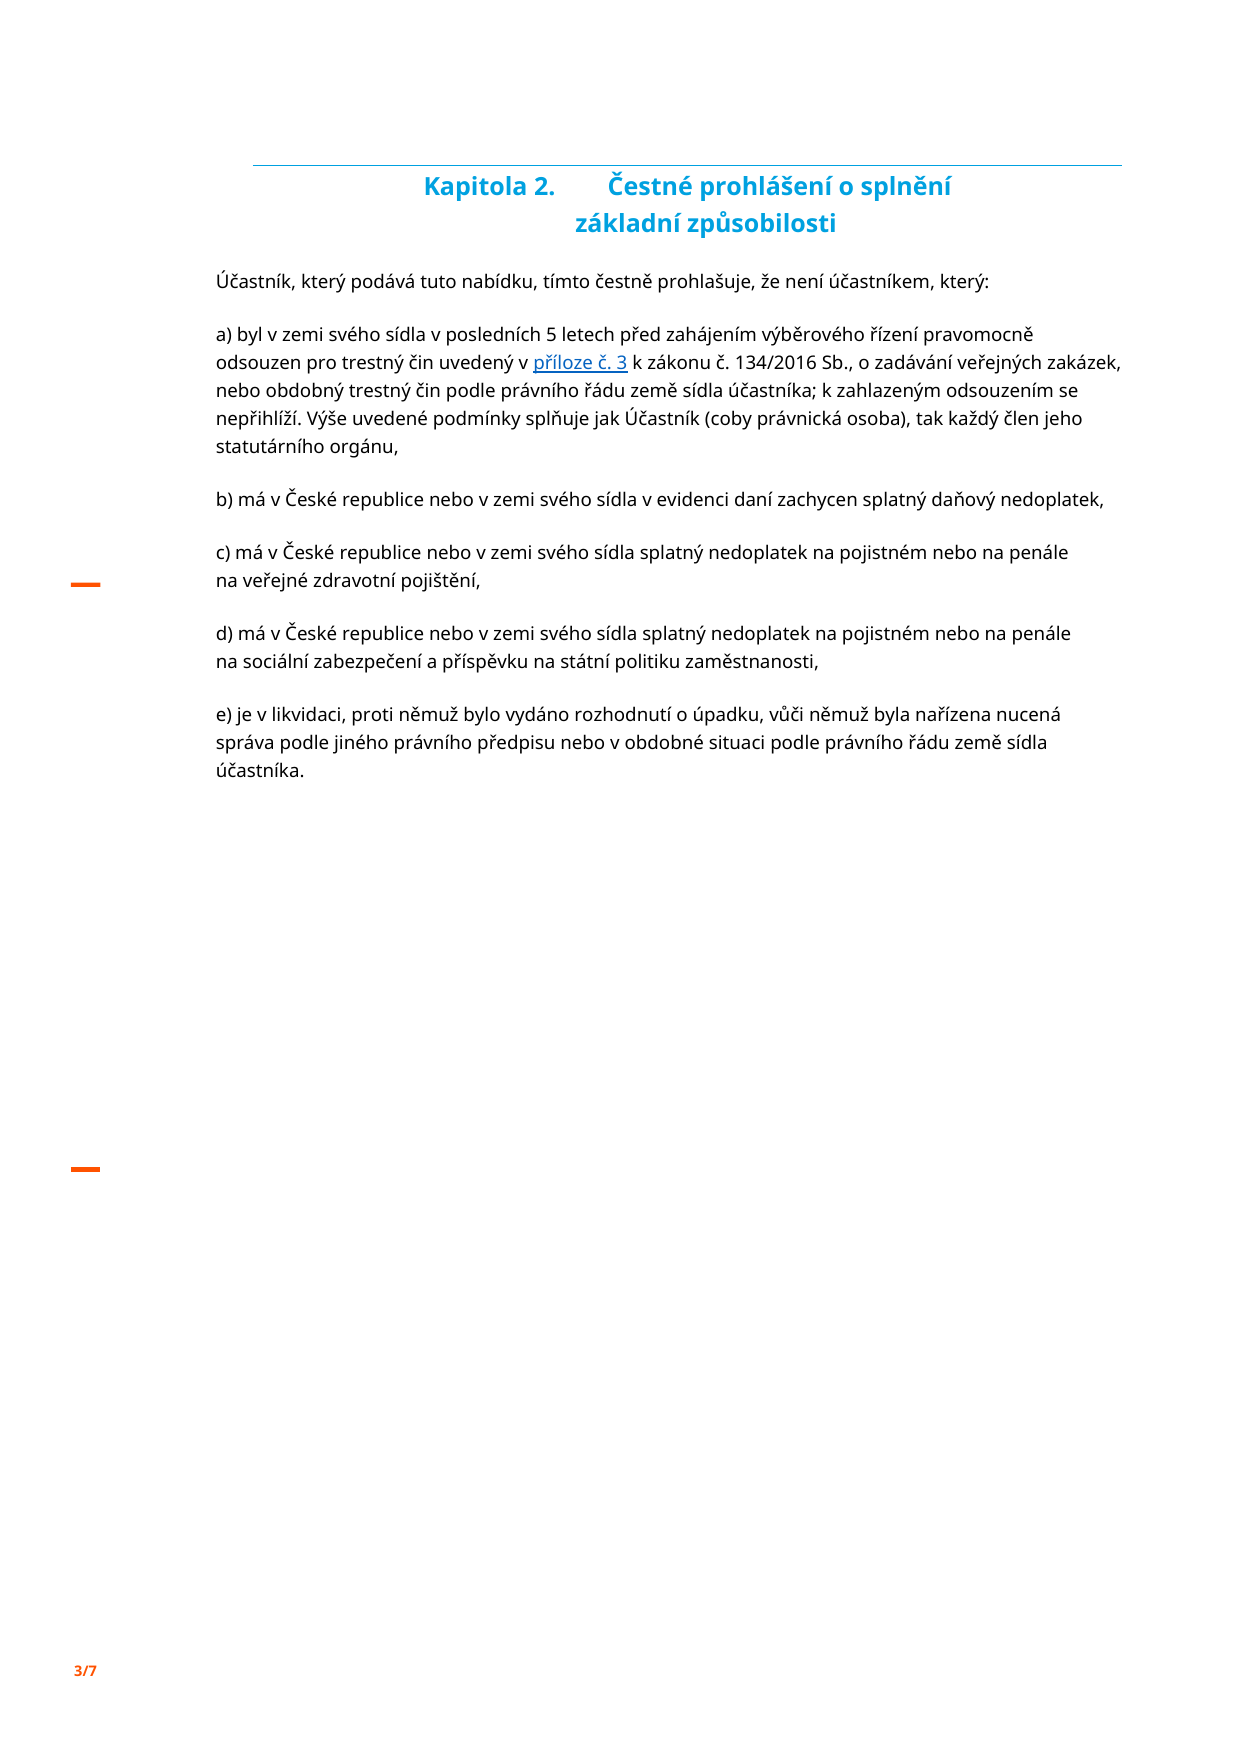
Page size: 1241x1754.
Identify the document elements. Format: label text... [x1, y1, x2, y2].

subtitle Čestné prohlášení o splnění základní způsobilosti [253, 166, 1122, 240]
text c) má v České republice nebo v zemi svého sídla splatný nedoplatek na pojistném nebo na penále na veřejné zdravotní pojištění, [216, 539, 1122, 593]
text d) má v České republice nebo v zemi svého sídla splatný nedoplatek na pojistném nebo na penále na sociální zabezpečení a příspěvku na státní politiku zaměstnanosti, [216, 621, 1122, 674]
text e) je v likvidaci, proti němuž bylo vydáno rozhodnutí o úpadku, vůči němuž byla nařízena nucená správa podle jiného právního předpisu nebo v obdobné situaci podle právního řádu země sídla účastníka. [216, 702, 1122, 783]
text a) byl v zemi svého sídla v posledních 5 letech před zahájením výběrového řízení pravomocně odsouzen pro trestný čin uvedený v příloze č. 3 k zákonu č. 134/2016 Sb., o zadávání veřejných zakázek, nebo obdobný trestný čin podle právního řádu země sídla účastníka; k zahlazeným odsouzením se nepřihlíží. Výše uvedené podmínky splňuje jak Účastník (coby právnická osoba), tak každý člen jeho statutárního orgánu, [216, 321, 1122, 459]
text Účastník, který podává tuto nabídku, tímto čestně prohlašuje, že není účastníkem, který: [216, 268, 1122, 294]
text b) má v České republice nebo v zemi svého sídla v evidenci daní zachycen splatný daňový nedoplatek, [216, 486, 1122, 512]
